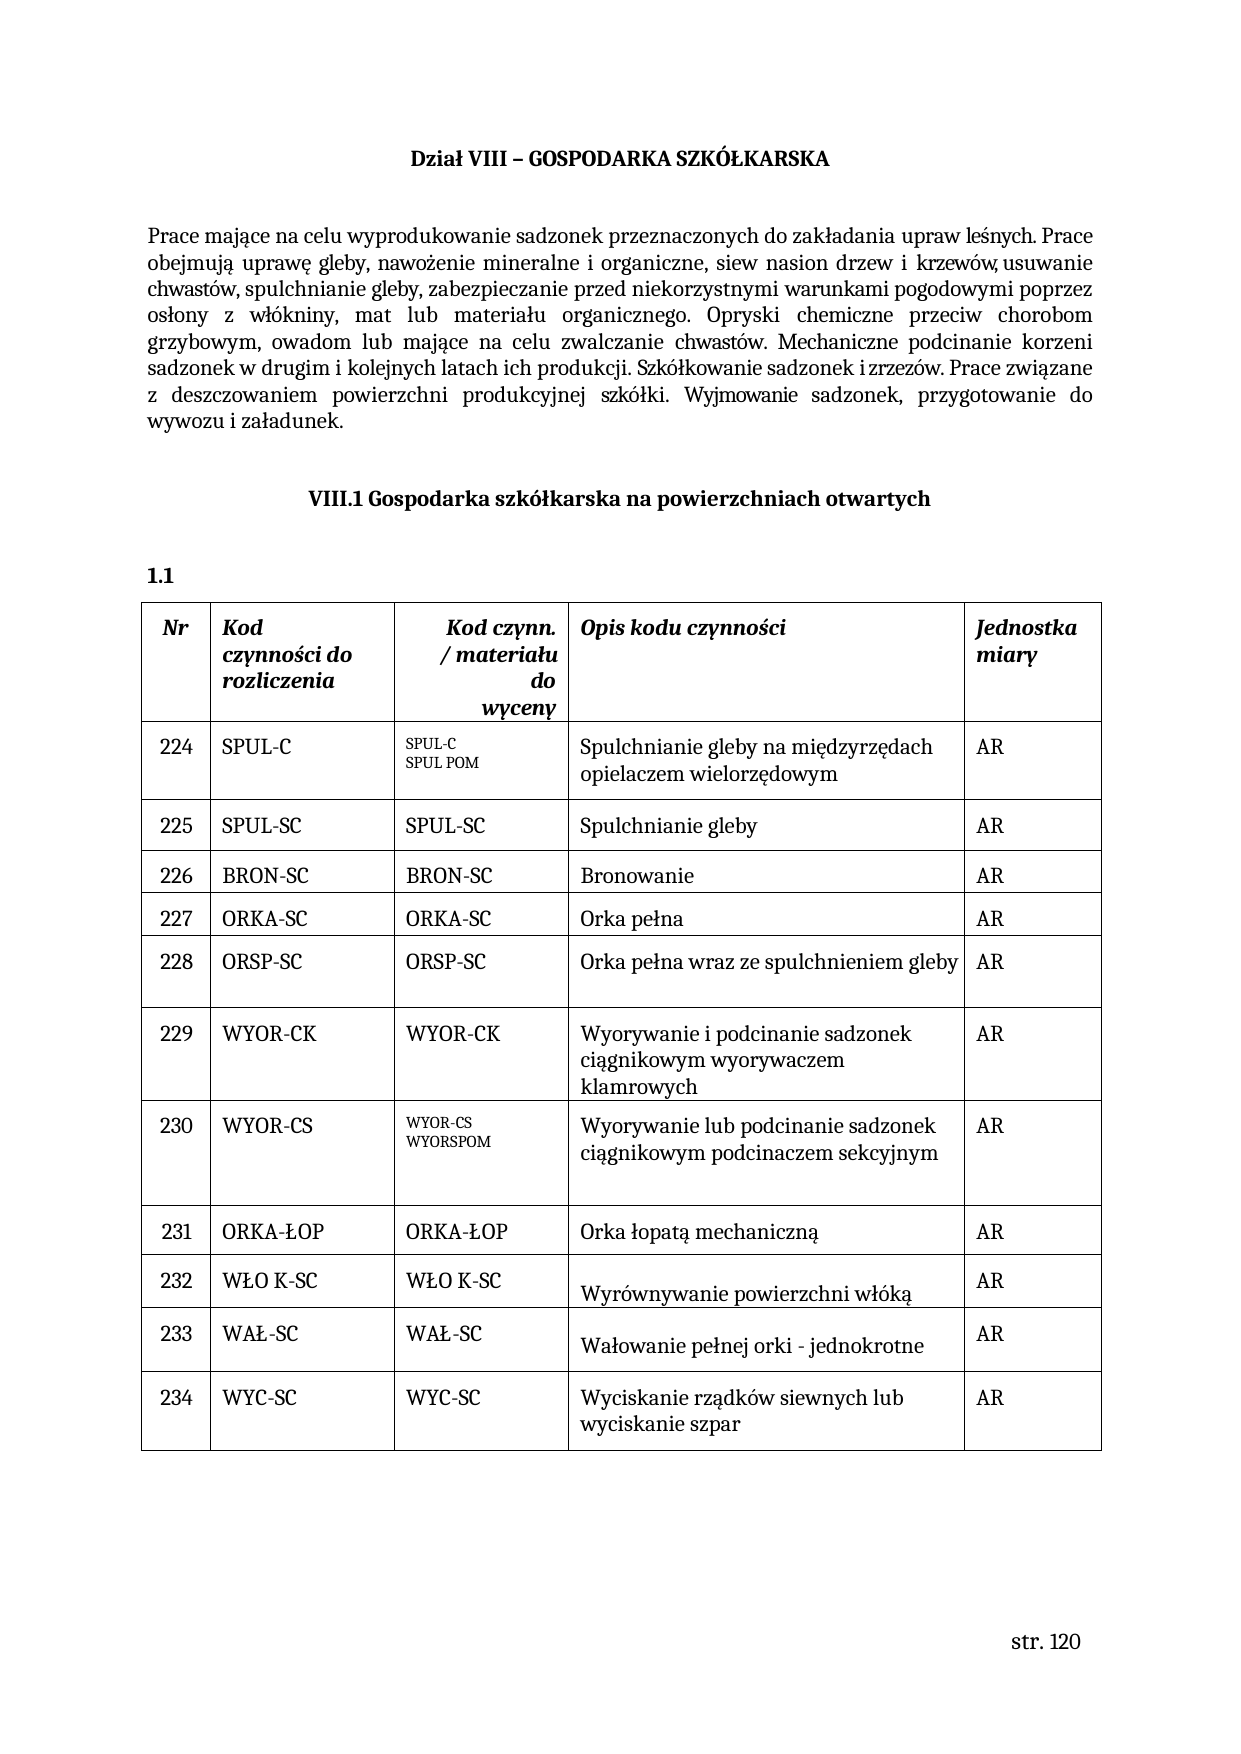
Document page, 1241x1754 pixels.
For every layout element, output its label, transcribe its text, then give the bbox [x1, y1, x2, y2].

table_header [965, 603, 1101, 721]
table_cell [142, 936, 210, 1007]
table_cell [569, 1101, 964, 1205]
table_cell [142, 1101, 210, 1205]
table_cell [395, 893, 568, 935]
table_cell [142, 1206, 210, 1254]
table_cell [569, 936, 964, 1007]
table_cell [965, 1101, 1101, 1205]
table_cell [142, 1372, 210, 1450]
subtitle VIII.1 Gospodarka szkółkarska na powierzchniach otwartych [146, 486, 1094, 512]
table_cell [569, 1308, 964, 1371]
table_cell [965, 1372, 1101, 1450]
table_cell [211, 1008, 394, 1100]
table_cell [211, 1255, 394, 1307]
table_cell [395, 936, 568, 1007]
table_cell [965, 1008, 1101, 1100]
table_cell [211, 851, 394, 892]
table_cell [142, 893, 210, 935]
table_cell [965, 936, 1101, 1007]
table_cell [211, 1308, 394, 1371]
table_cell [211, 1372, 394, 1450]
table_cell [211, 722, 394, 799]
subtitle Dział VIII – GOSPODARKA SZKÓŁKARSKA [146, 146, 1094, 172]
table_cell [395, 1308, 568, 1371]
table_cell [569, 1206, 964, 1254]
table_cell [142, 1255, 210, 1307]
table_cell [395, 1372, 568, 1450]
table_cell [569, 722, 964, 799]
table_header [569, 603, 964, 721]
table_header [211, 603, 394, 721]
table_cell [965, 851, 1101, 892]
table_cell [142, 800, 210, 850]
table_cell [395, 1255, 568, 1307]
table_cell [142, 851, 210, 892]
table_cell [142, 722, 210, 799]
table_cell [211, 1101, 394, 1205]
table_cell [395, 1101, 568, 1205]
text Prace mające na celu wyprodukowanie sadzonek przeznaczonych do zakładania upraw leśnych. Prace obejmują uprawę gleby, nawożenie mineralne i organiczne, siew nasion drzew i krzewów, usuwanie chwastów, spulchnianie gleby, zabezpieczanie przed niekorzystnymi warunkami pogodowymi poprzez osłony z włókniny, mat lub materiału organicznego. Opryski chemiczne przeciw chorobom grzybowym, owadom lub mające na celu zwalczanie chwastów. Mechaniczne podcinanie korzeni sadzonek w drugim i kolejnych latach ich produkcji. Szkółkowanie sadzonek i zrzezów. Prace związane z deszczowaniem powierzchni produkcyjnej szkółki. Wyjmowanie sadzonek, przygotowanie do wywozu i załadunek. [147, 223, 1093, 434]
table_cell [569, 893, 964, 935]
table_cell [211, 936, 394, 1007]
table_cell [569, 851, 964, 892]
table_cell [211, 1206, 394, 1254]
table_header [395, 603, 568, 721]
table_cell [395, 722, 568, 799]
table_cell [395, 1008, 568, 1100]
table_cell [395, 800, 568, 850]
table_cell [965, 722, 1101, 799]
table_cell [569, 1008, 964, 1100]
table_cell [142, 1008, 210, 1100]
text 1.1 [147, 563, 1119, 589]
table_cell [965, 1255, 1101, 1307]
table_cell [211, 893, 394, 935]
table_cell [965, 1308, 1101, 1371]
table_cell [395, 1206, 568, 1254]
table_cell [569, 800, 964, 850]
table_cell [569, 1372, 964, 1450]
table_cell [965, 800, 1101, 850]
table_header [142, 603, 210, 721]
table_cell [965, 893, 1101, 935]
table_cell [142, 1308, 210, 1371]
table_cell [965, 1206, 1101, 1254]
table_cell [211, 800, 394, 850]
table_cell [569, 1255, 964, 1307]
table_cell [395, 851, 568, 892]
